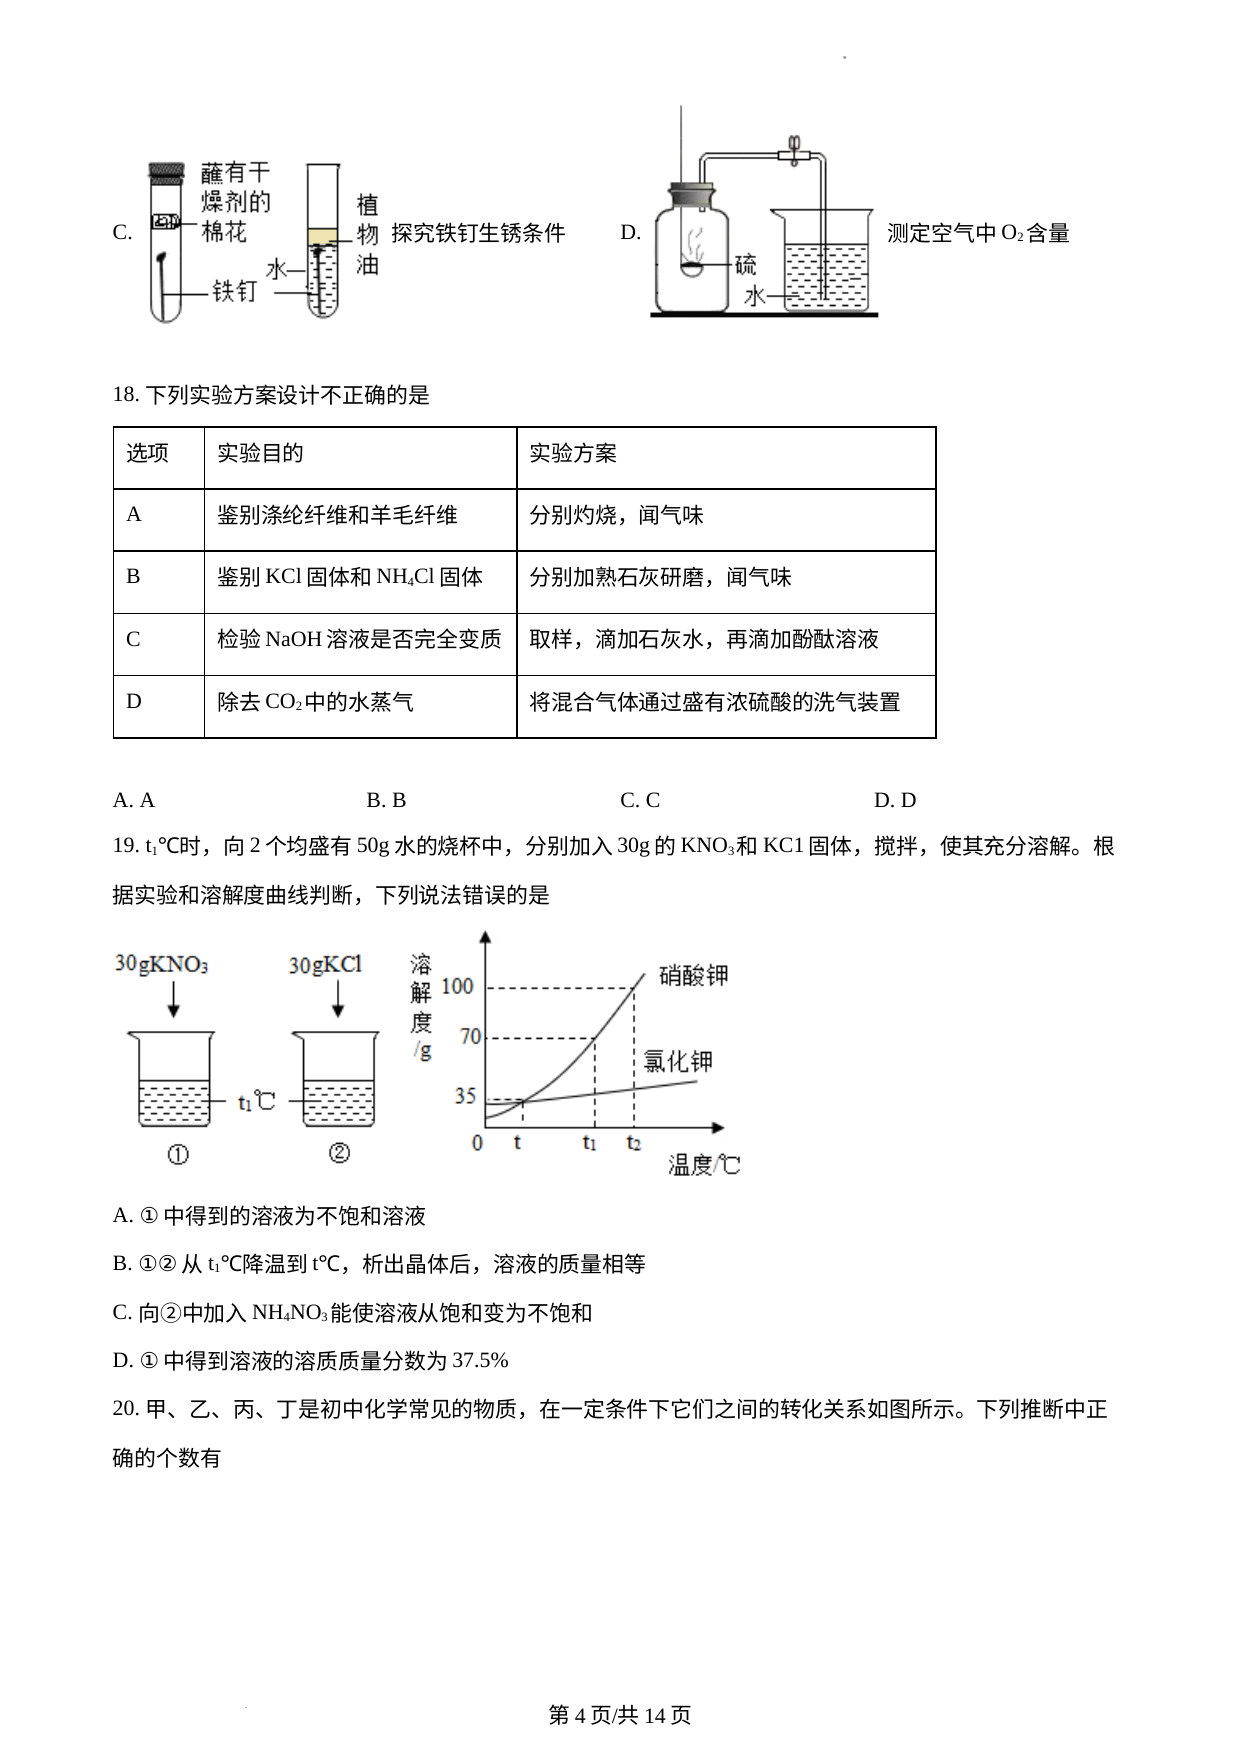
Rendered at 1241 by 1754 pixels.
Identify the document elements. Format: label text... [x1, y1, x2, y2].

table_header 实验方案 [518, 428, 935, 488]
table_cell 除去CO2中的水蒸气 [205, 676, 516, 737]
table_cell 分别加熟石灰研磨，闻气味 [518, 552, 935, 613]
picture [646, 101, 888, 327]
table_cell 鉴别涤纶纤维和羊毛纤维 [205, 490, 516, 550]
table_cell 鉴别KCl固体和NH4Cl固体 [205, 552, 516, 613]
table_cell 取样，滴加石灰水，再滴加酚酞溶液 [518, 614, 935, 675]
table_cell A [114, 490, 204, 550]
text 18. 下列实验方案设计不正确的是 [112, 378, 1128, 410]
text C. 向②中加入NH4NO3能使溶液从饱和变为不饱和 [112, 1295, 1128, 1328]
text D. ①中得到溶液的溶质质量分数为37.5% [112, 1343, 1128, 1376]
picture [138, 142, 392, 327]
text A. A B. B C. C D. D [112, 784, 1128, 816]
text 19. t1℃时，向2个均盛有50g水的烧杯中，分别加入30g的KNO3和KC1固体，搅拌，使其充分溶解。根据实验和溶解度曲线判断，下列说法错误的是 [112, 829, 1128, 910]
text 20. 甲、乙、丙、丁是初中化学常见的物质，在一定条件下它们之间的转化关系如图所示。下列推断中正确的个数有 [112, 1392, 1128, 1473]
table_cell 分别灼烧，闻气味 [518, 490, 935, 550]
table_cell D [114, 676, 204, 737]
text A. ①中得到的溶液为不饱和溶液 [112, 1198, 1128, 1231]
table_cell C [114, 614, 204, 675]
table_cell 将混合气体通过盛有浓硫酸的洗气装置 [518, 676, 935, 737]
table_cell B [114, 552, 204, 613]
text B. ①②从t1℃降温到t℃，析出晶体后，溶液的质量相等 [112, 1247, 1128, 1279]
table_header 选项 [114, 428, 204, 488]
picture [112, 925, 750, 1179]
table_cell 检验NaOH溶液是否完全变质 [205, 614, 516, 675]
table_header 实验目的 [205, 428, 516, 488]
